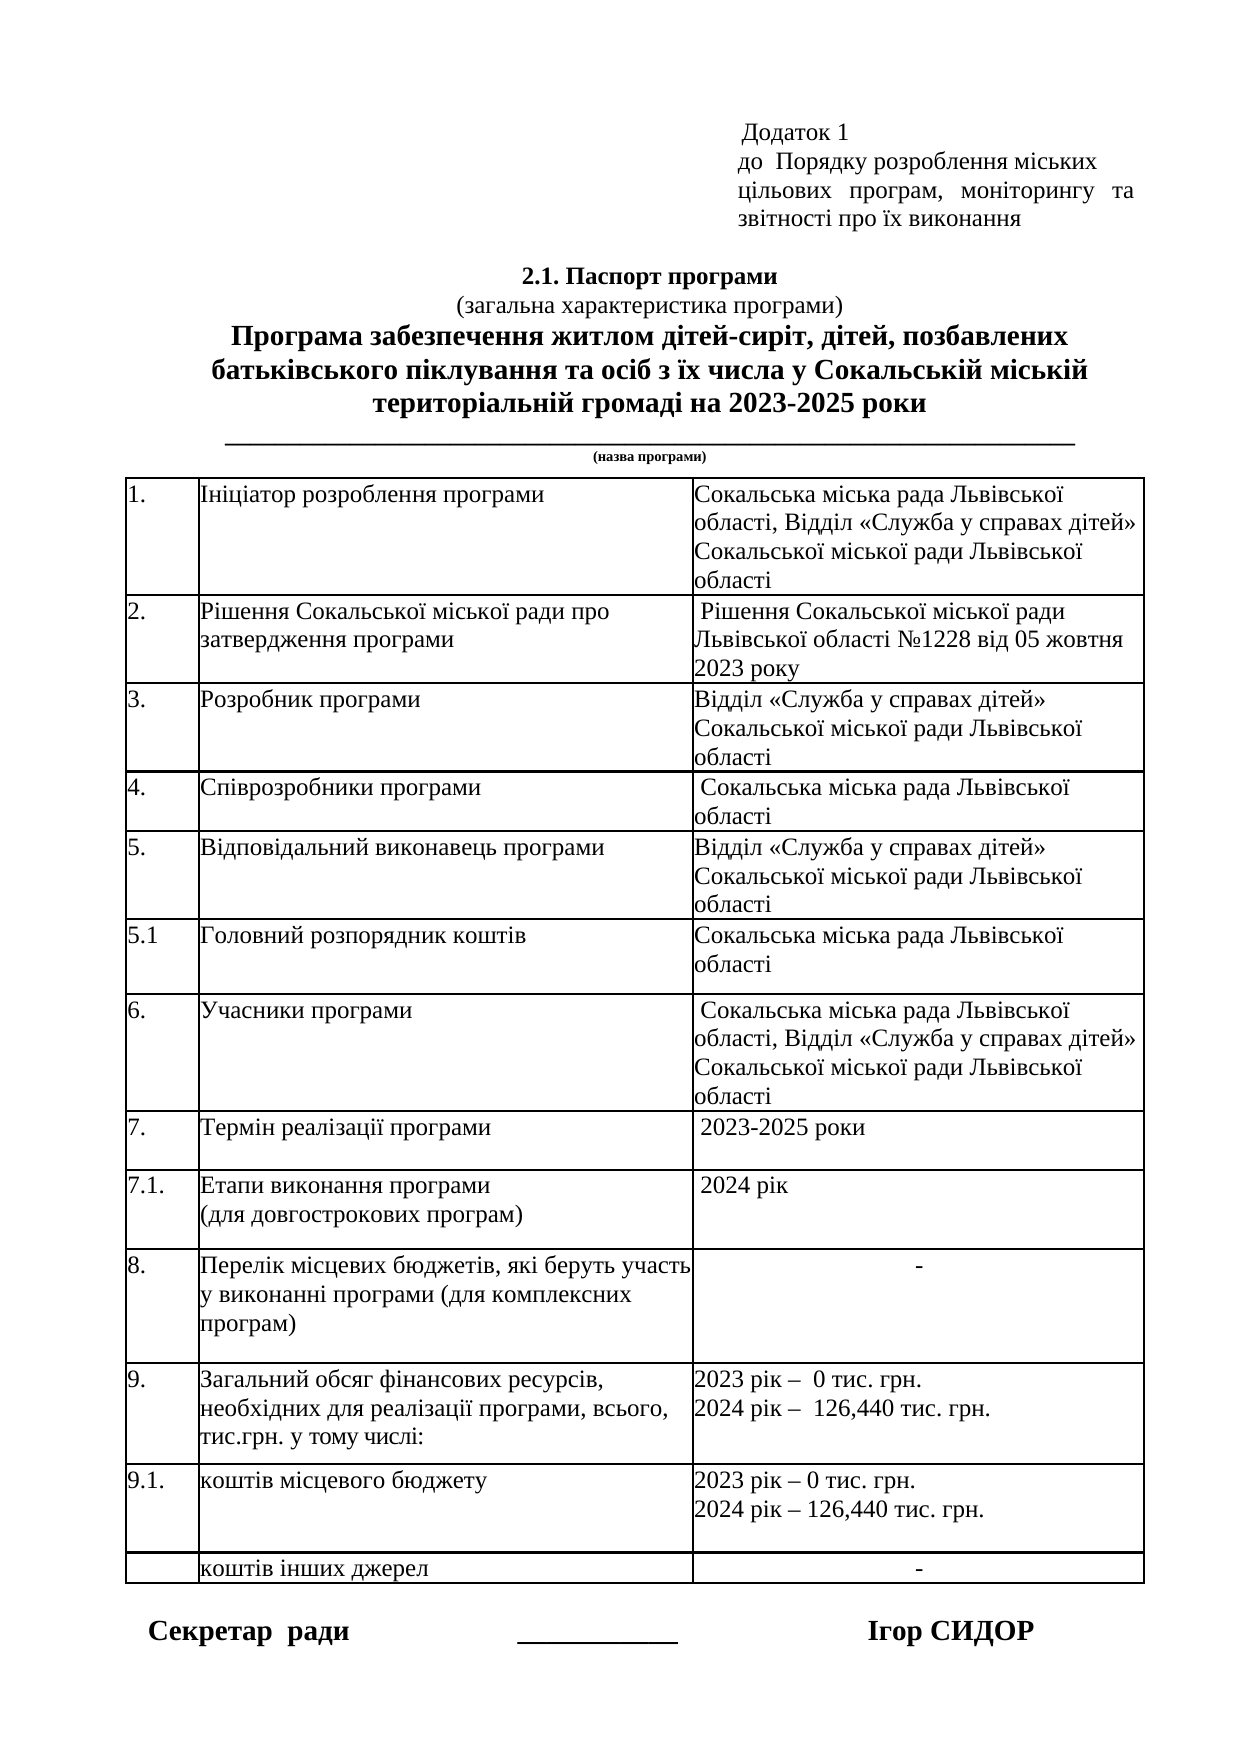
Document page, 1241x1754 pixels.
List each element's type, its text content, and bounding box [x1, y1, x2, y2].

table_cell Сокальська міська рада Львівської області [694, 773, 1143, 830]
table_header Ініціатор розроблення програми [200, 479, 692, 594]
table_cell 9. [127, 1364, 198, 1463]
table_cell 2024 рік [694, 1171, 1143, 1248]
text (назва програми) [148, 448, 1152, 477]
text Програма забезпечення житлом дітей-сиріт, дітей, позбавлених батьківського піклування та осіб з їх числа у Сокальській міській територіальній громаді на 2023-2025 роки ____________________________________________________________________ [148, 318, 1152, 448]
table_cell Розробник програми [200, 684, 692, 770]
text (загальна характеристика програми) [148, 290, 1152, 318]
text Секретар ради ___________ Ігор СИДОР [148, 1613, 1152, 1647]
table_cell 2023-2025 роки [694, 1112, 1143, 1168]
table_cell 5.1 [127, 920, 198, 993]
table_cell 3. [127, 684, 198, 770]
table_cell 4. [127, 773, 198, 830]
table_cell 7. [127, 1112, 198, 1168]
table_cell Термін реалізації програми [200, 1112, 692, 1168]
table_header 1. [127, 479, 198, 594]
table_cell коштів місцевого бюджету [200, 1465, 692, 1551]
table_cell Відділ «Служба у справах дітей» Сокальської міської ради Львівської області [694, 832, 1143, 918]
table_cell 2. [127, 596, 198, 682]
table_cell 2023 рік – 0 тис. грн. 2024 рік – 126,440 тис. грн. [694, 1465, 1143, 1551]
table_cell 2023 рік – 0 тис. грн. 2024 рік – 126,440 тис. грн. [694, 1364, 1143, 1463]
table_cell 6. [127, 995, 198, 1110]
table_cell Сокальська міська рада Львівської області, Відділ «Служба у справах дітей» Сокальської міської ради Львівської області [694, 995, 1143, 1110]
table_cell 8. [127, 1250, 198, 1362]
text до Порядку розроблення міських цільових програм, моніторингу та звітності про їх виконання [148, 146, 1152, 232]
table_cell коштів інших джерел [200, 1554, 692, 1582]
table_cell Учасники програми [200, 995, 692, 1110]
table_cell Відділ «Служба у справах дітей» Сокальської міської ради Львівської області [694, 684, 1143, 770]
table_cell [127, 1554, 198, 1582]
table_cell - [694, 1554, 1143, 1582]
table_cell Перелік місцевих бюджетів, які беруть участь у виконанні програми (для комплексних програм) [200, 1250, 692, 1362]
table_cell Етапи виконання програми (для довгострокових програм) [200, 1171, 692, 1248]
table_cell 5. [127, 832, 198, 918]
table_cell Відповідальний виконавець програми [200, 832, 692, 918]
table_cell Головний розпорядник коштів [200, 920, 692, 993]
table_cell Рішення Сокальської міської ради про затвердження програми [200, 596, 692, 682]
table_header Сокальська міська рада Львівської області, Відділ «Служба у справах дітей» Сокальської міської ради Львівської області [694, 479, 1143, 594]
table_cell Рішення Сокальської міської ради Львівської області №1228 від 05 жовтня 2023 року [694, 596, 1143, 682]
text 2.1. Паспорт програми [148, 261, 1152, 290]
table_cell 9.1. [127, 1465, 198, 1551]
text Додаток 1 [148, 117, 1152, 146]
table_cell Співрозробники програми [200, 773, 692, 830]
table_cell Сокальська міська рада Львівської області [694, 920, 1143, 993]
table_cell 7.1. [127, 1171, 198, 1248]
table_cell Загальний обсяг фінансових ресурсів, необхідних для реалізації програми, всього, тис.грн. у тому числі: [200, 1364, 692, 1463]
table_cell - [694, 1250, 1143, 1362]
